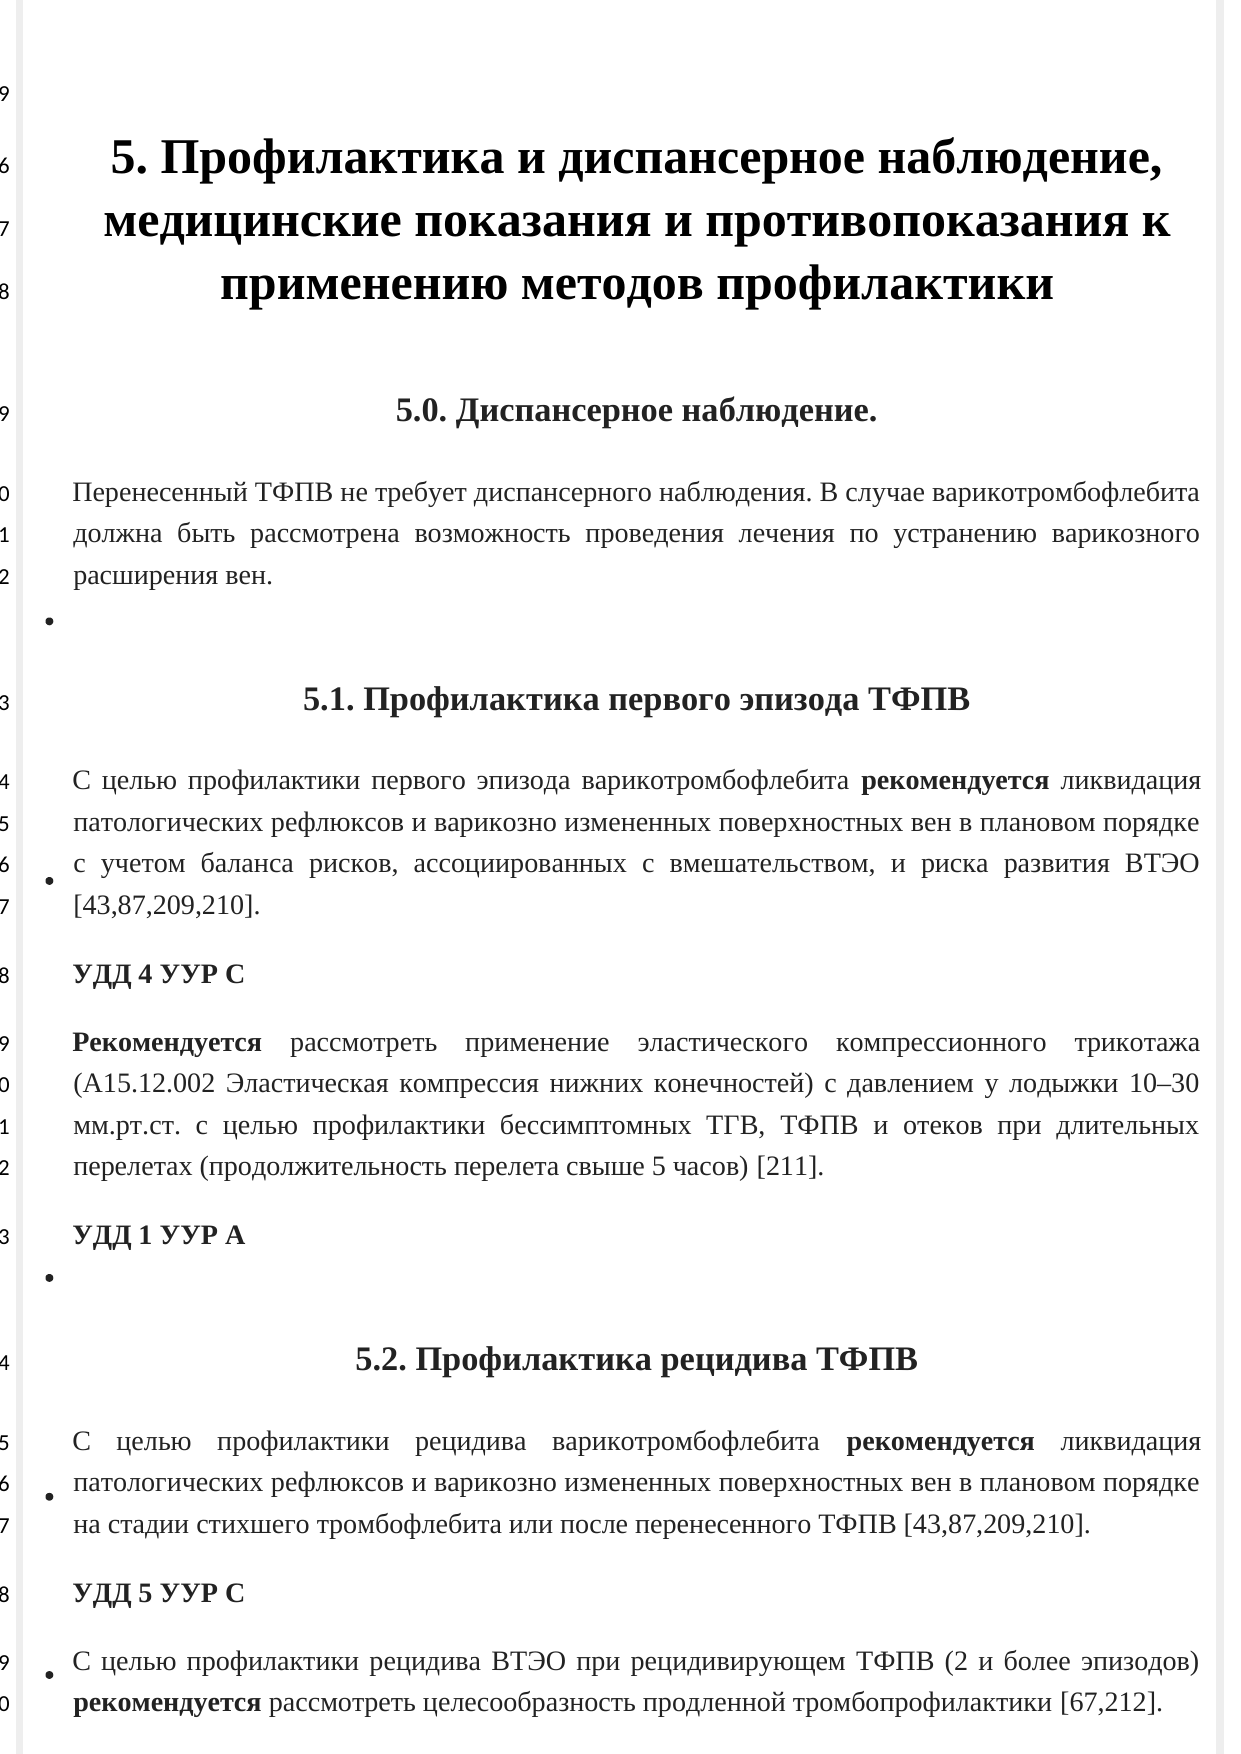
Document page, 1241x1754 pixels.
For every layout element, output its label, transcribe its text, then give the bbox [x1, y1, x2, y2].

subtitle 5.2. Профилактика рецидива ТФПВ [39, 1338, 1201, 1378]
subtitle 5.1. Профилактика первого эпизода ТФПВ [39, 678, 1201, 718]
subtitle УДД 4 УУР С [37, 957, 1201, 989]
subtitle 5. Профилактика и диспансерное наблюдение, медицинские показания и противопоказания к применению методов профилактики [39, 127, 1201, 311]
text Рекомендуется рассмотреть применение эластического компрессионного трикотажа (A15.12.002 Эластическая компрессия нижних конечностей) с давлением у лодыжки 10–30 мм.рт.ст. с целью профилактики бессимптомных ТГВ, ТФПВ и отеков при длительных перелетах (продолжительность перелета свыше 5 часов) [211]. [39, 1025, 1201, 1182]
text С целью профилактики рецидива варикотромбофлебита рекомендуется ликвидация патологических рефлюксов и варикозно измененных поверхностных вен в плановом порядке на стадии стихшего тромбофлебита или после перенесенного ТФПВ [43,87,209,210]. [39, 1424, 1201, 1539]
text УДД 1 УУР А [37, 1218, 1201, 1251]
text С целью профилактики рецидива ВТЭО при рецидивирующем ТФПВ (2 и более эпизодов) рекомендуется рассмотреть целесообразность продленной тромбопрофилактики [67,212]. [39, 1644, 1201, 1718]
subtitle УДД 5 УУР С [37, 1576, 1201, 1608]
text С целью профилактики первого эпизода варикотромбофлебита рекомендуется ликвидация патологических рефлюксов и варикозно измененных поверхностных вен в плановом порядке с учетом баланса рисков, ассоциированных с вмешательством, и риска развития ВТЭО [43,87,209,210]. [39, 763, 1201, 920]
text Перенесенный ТФПВ не требует диспансерного наблюдения. В случае варикотромбофлебита должна быть рассмотрена возможность проведения лечения по устранению варикозного расширения вен. [39, 475, 1201, 590]
text 5.0. Диспансерное наблюдение. [39, 390, 1201, 429]
